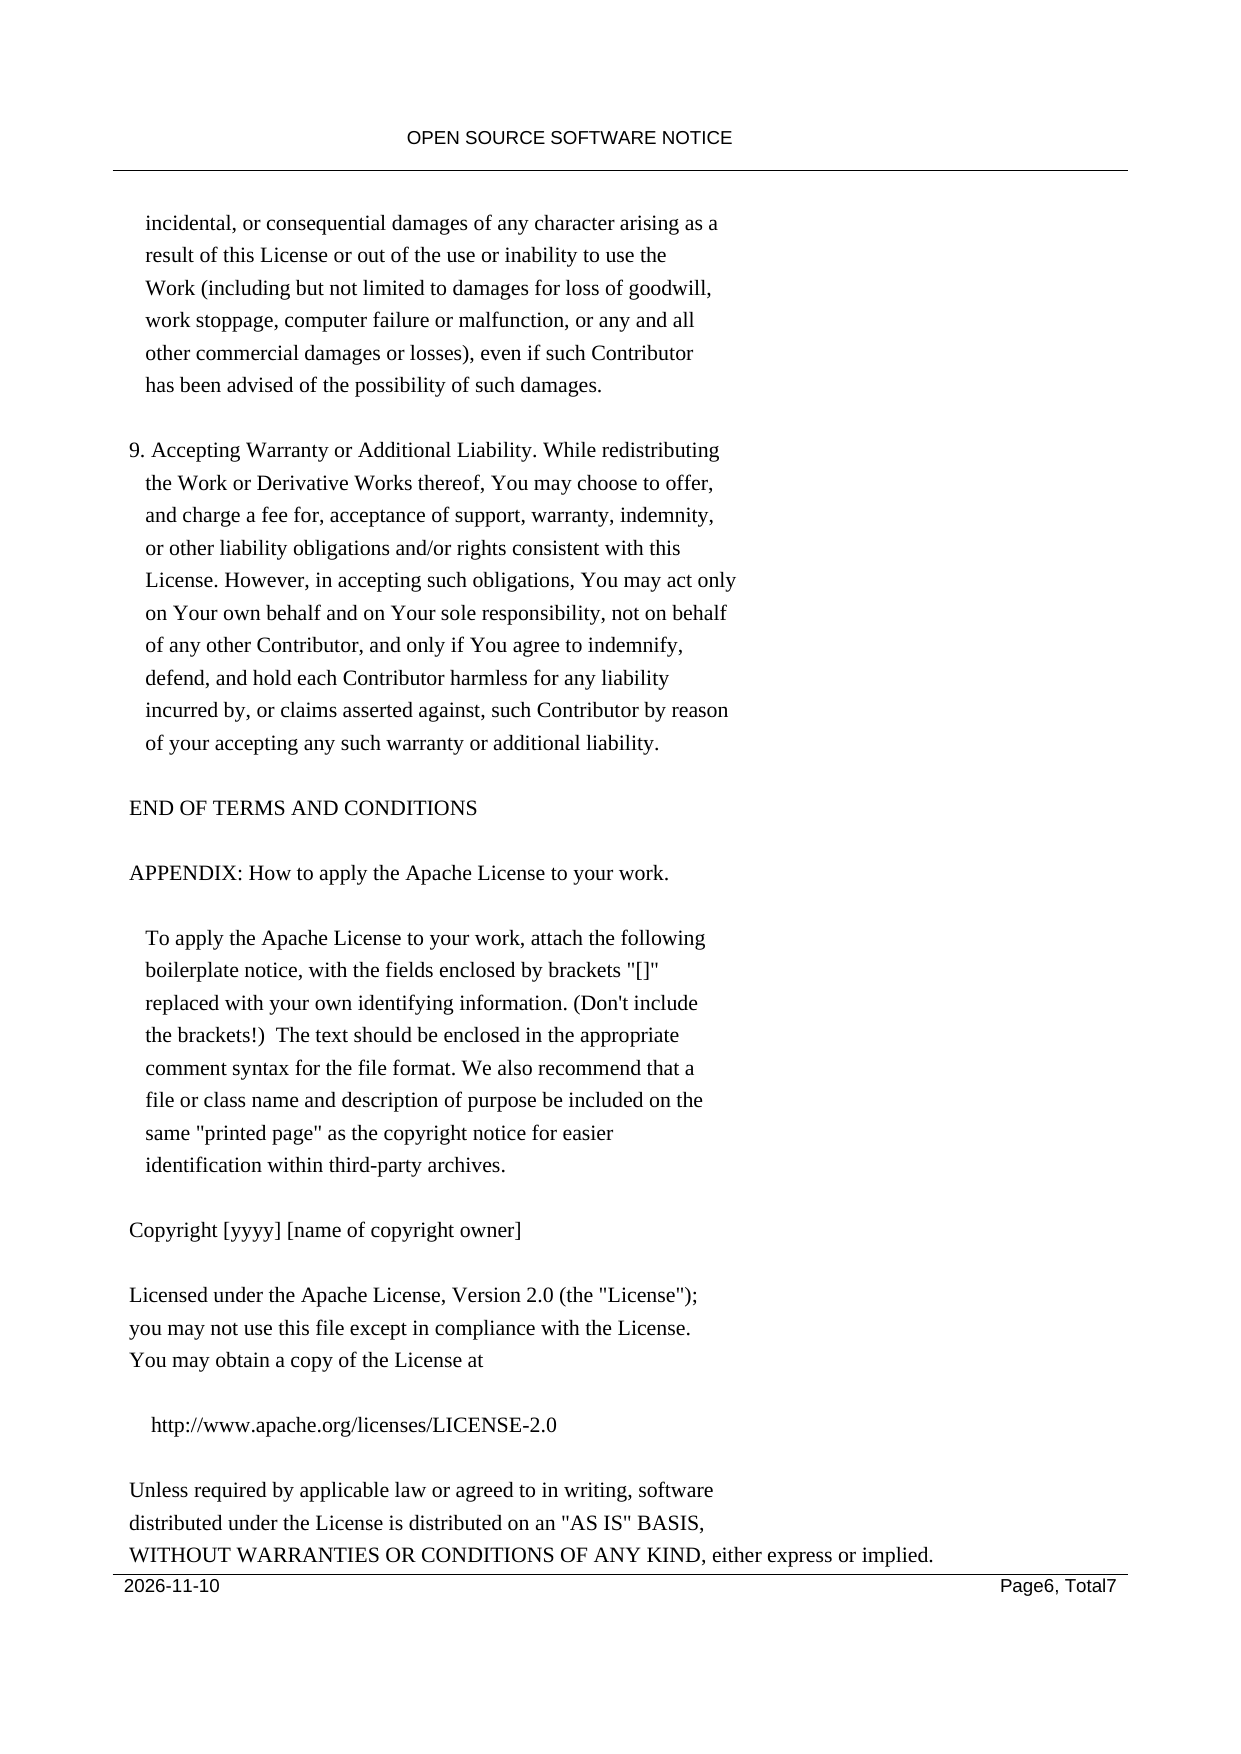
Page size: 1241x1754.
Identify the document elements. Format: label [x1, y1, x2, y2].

text [112, 206, 1128, 1571]
